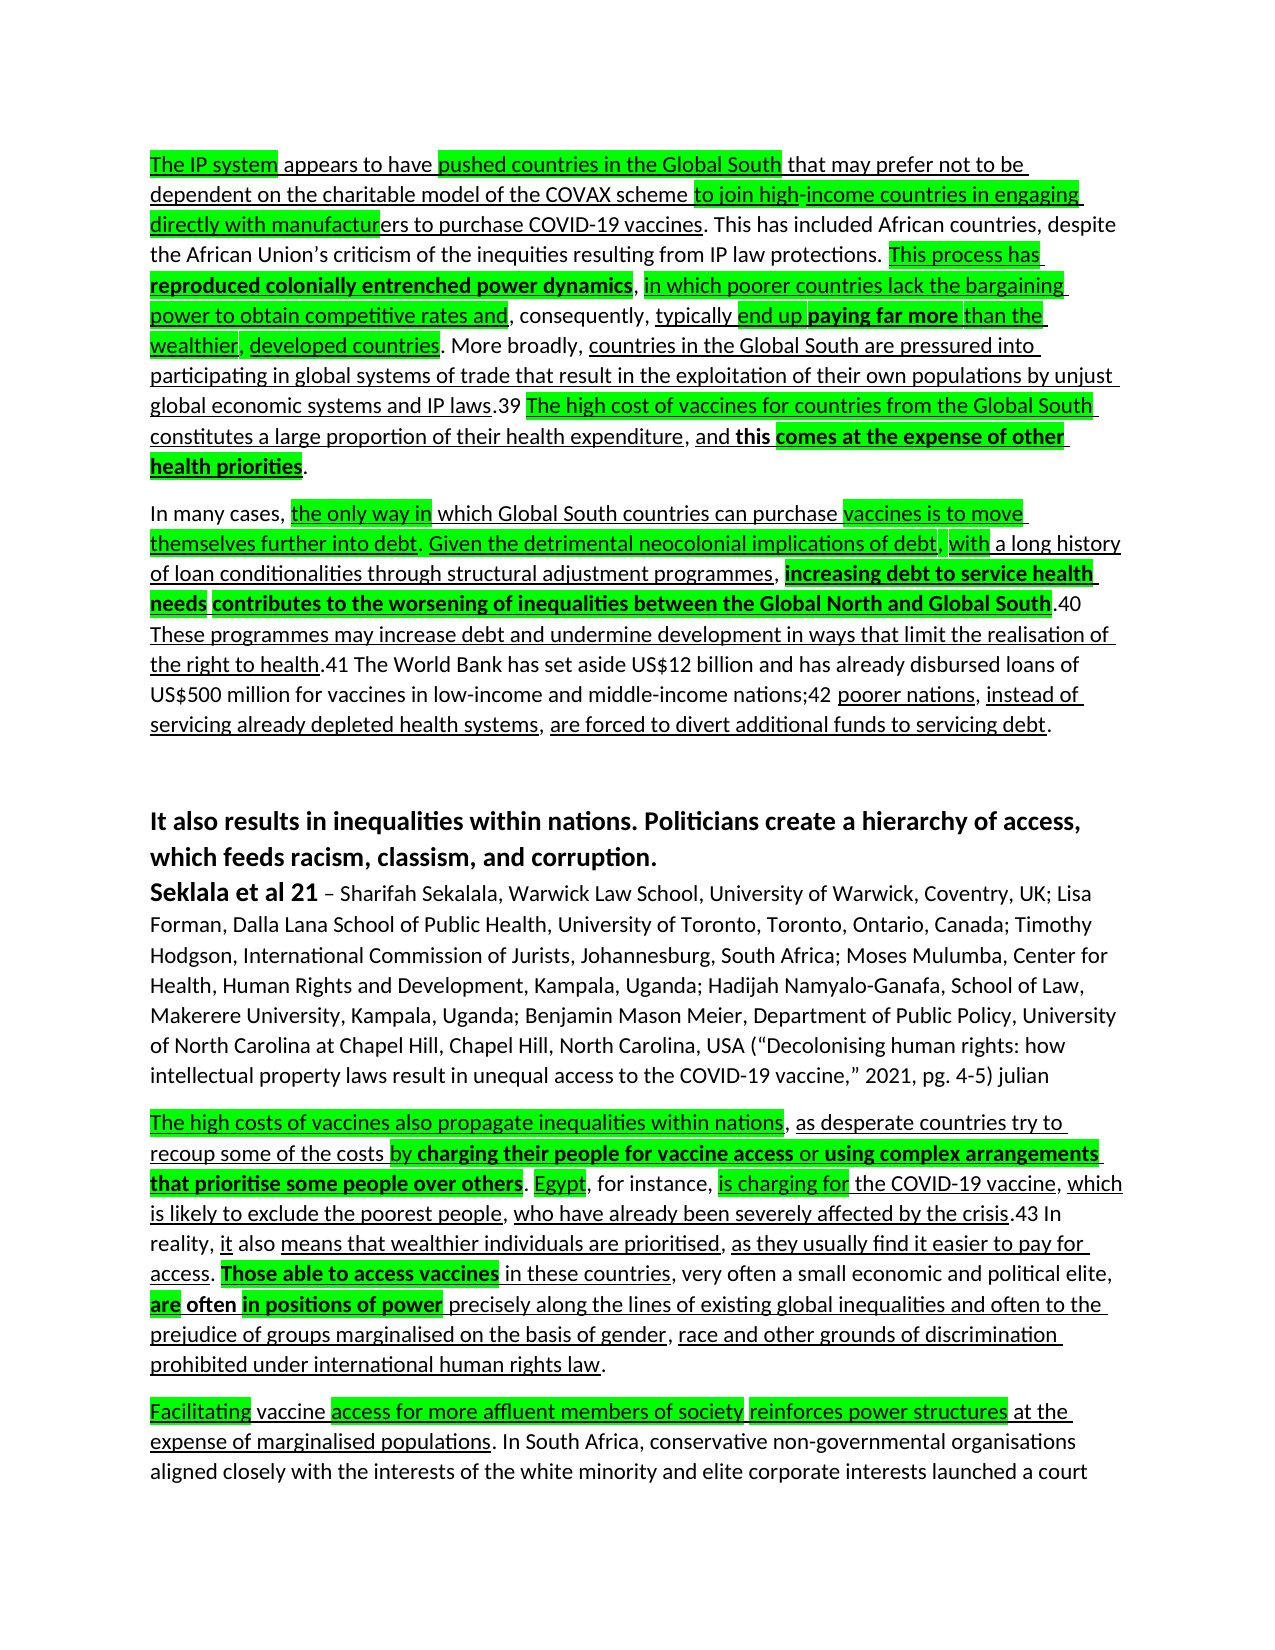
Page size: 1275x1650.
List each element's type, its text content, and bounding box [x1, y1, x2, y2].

text The IP system appears to have pushed countries in the Global South that may prefer not to be dependent on the charitable model of the COVAX scheme to join high-income countries in engaging directly with manufacturers to purchase COVID-19 vaccines. This has included African countries, despite the African Union’s criticism of the inequities resulting from IP law protections. This process has reproduced colonially entrenched power dynamics, in which poorer countries lack the bargaining power to obtain competitive rates and, consequently, typically end up paying far more than the wealthier, developed countries. More broadly, countries in the Global South are pressured into participating in global systems of trade that result in the exploitation of their own populations by unjust global economic systems and IP laws.39 The high cost of vaccines for countries from the Global South constitutes a large proportion of their health expenditure, and this comes at the expense of other health priorities. [150, 150, 1125, 480]
text In many cases, the only way in which Global South countries can purchase vaccines is to move themselves further into debt. Given the detrimental neocolonial implications of debt, with a long history of loan conditionalities through structural adjustment programmes, increasing debt to service health needs contributes to the worsening of inequalities between the Global North and Global South.40 These programmes may increase debt and undermine development in ways that limit the realisation of the right to health.41 The World Bank has set aside US$12 billion and has already disbursed loans of US$500 million for vaccines in low-income and middle-income nations;42 poorer nations, instead of servicing already depleted health systems, are forced to divert additional funds to servicing debt. [150, 499, 1125, 738]
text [150, 1397, 1125, 1486]
text Seklala et al 21 – Sharifah Sekalala, Warwick Law School, University of Warwick, Coventry, UK; Lisa Forman, Dalla Lana School of Public Health, University of Toronto, Toronto, Ontario, Canada; Timothy Hodgson, International Commission of Jurists, Johannesburg, South Africa; Moses Mulumba, Center for Health, Human Rights and Development, Kampala, Uganda; Hadijah Namyalo-Ganafa, School of Law, Makerere University, Kampala, Uganda; Benjamin Mason Meier, Department of Public Policy, University of North Carolina at Chapel Hill, Chapel Hill, North Carolina, USA (“Decolonising human rights: how intellectual property laws result in unequal access to the COVID-19 vaccine,” 2021, pg. 4-5) julian [150, 875, 1125, 1090]
subtitle It also results in inequalities within nations. Politicians create a hierarchy of access, which feeds racism, classism, and corruption. [150, 804, 1125, 873]
text The high costs of vaccines also propagate inequalities within nations, as desperate countries try to recoup some of the costs by charging their people for vaccine access or using complex arrangements that prioritise some people over others. Egypt, for instance, is charging for the COVID-19 vaccine, which is likely to exclude the poorest people, who have already been severely affected by the crisis.43 In reality, it also means that wealthier individuals are prioritised, as they usually find it easier to pay for access. Those able to access vaccines in these countries, very often a small economic and political elite, are often in positions of power precisely along the lines of existing global inequalities and often to the prejudice of groups marginalised on the basis of gender, race and other grounds of discrimination prohibited under international human rights law. [150, 1108, 1125, 1378]
